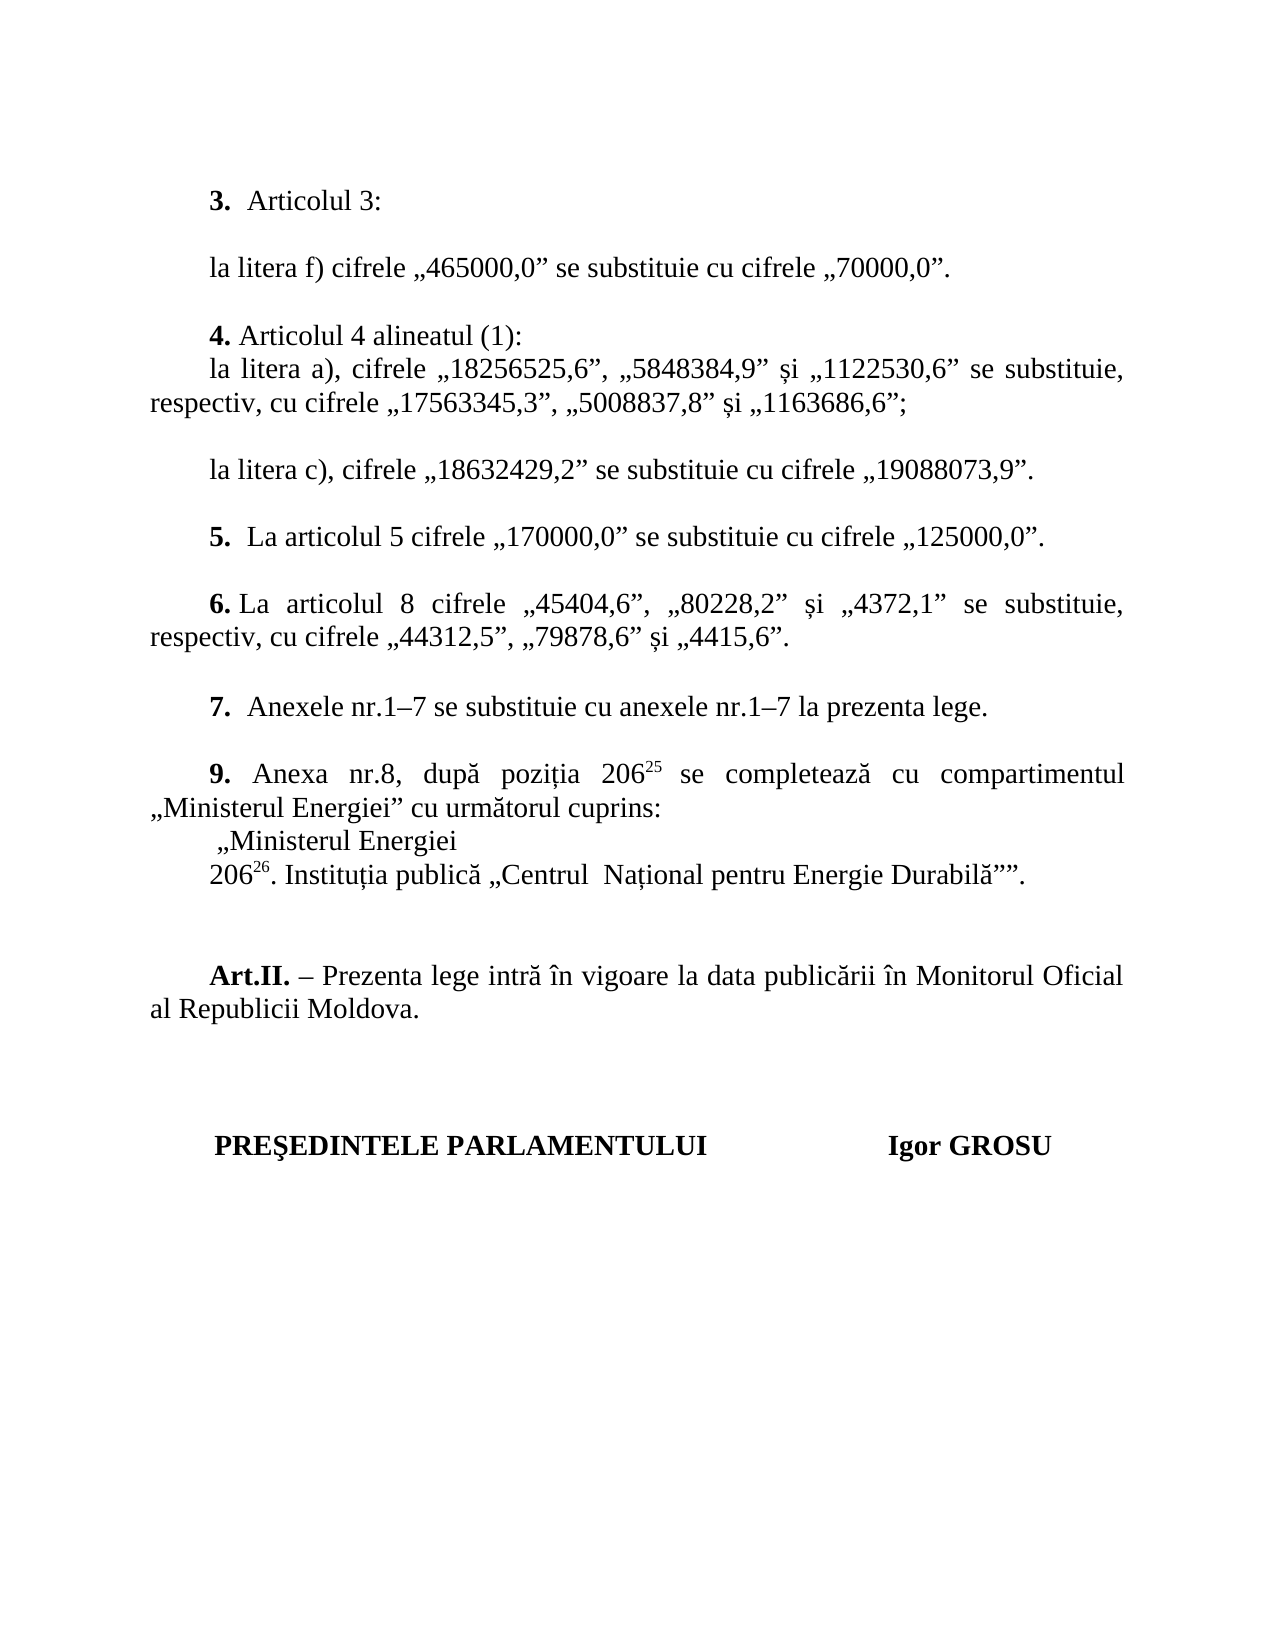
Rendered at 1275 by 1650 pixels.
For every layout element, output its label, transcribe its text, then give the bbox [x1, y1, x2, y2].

text la litera c), cifrele „18632429,2” se substituie cu cifrele „19088073,9”. [150, 452, 1125, 485]
list Anexele nr.1–7 se substituie cu anexele nr.1–7 la prezenta lege. [209, 689, 1125, 723]
text la litera f) cifrele „465000,0” se substituie cu cifrele „70000,0”. [209, 251, 1125, 284]
text la litera a), cifrele „18256525,6”, „5848384,9” și „1122530,6” se substituie, respectiv, cu cifrele „17563345,3”, „5008837,8” și „1163686,6”; [150, 351, 1125, 418]
list Articolul 3: [209, 183, 1125, 217]
text 9. Anexa nr.8, după poziția 20625 se completează cu compartimentul „Ministerul Energiei” cu următorul cuprins: [150, 756, 1125, 823]
text 4. Articolul 4 alineatul (1): [150, 318, 1125, 351]
text Art.II. – Prezenta lege intră în vigoare la data publicării în Monitorul Oficial al Republicii Moldova. [150, 958, 1125, 1025]
table_header PREŞEDINTELE PARLAMENTULUI [209, 1125, 883, 1164]
list La articolul 8 cifrele „45404,6”, „80228,2” și „4372,1” se substituie, respectiv, cu cifrele „44312,5”, „79878,6” și „4415,6”. [150, 586, 1125, 653]
list La articolul 5 cifrele „170000,0” se substituie cu cifrele „125000,0”. [209, 519, 1125, 552]
table_header Igor GROSU [883, 1125, 1057, 1164]
text „Ministerul Energiei [150, 823, 1125, 857]
text 20626. Instituția publică „Centrul Național pentru Energie Durabilă””. [150, 857, 1125, 891]
